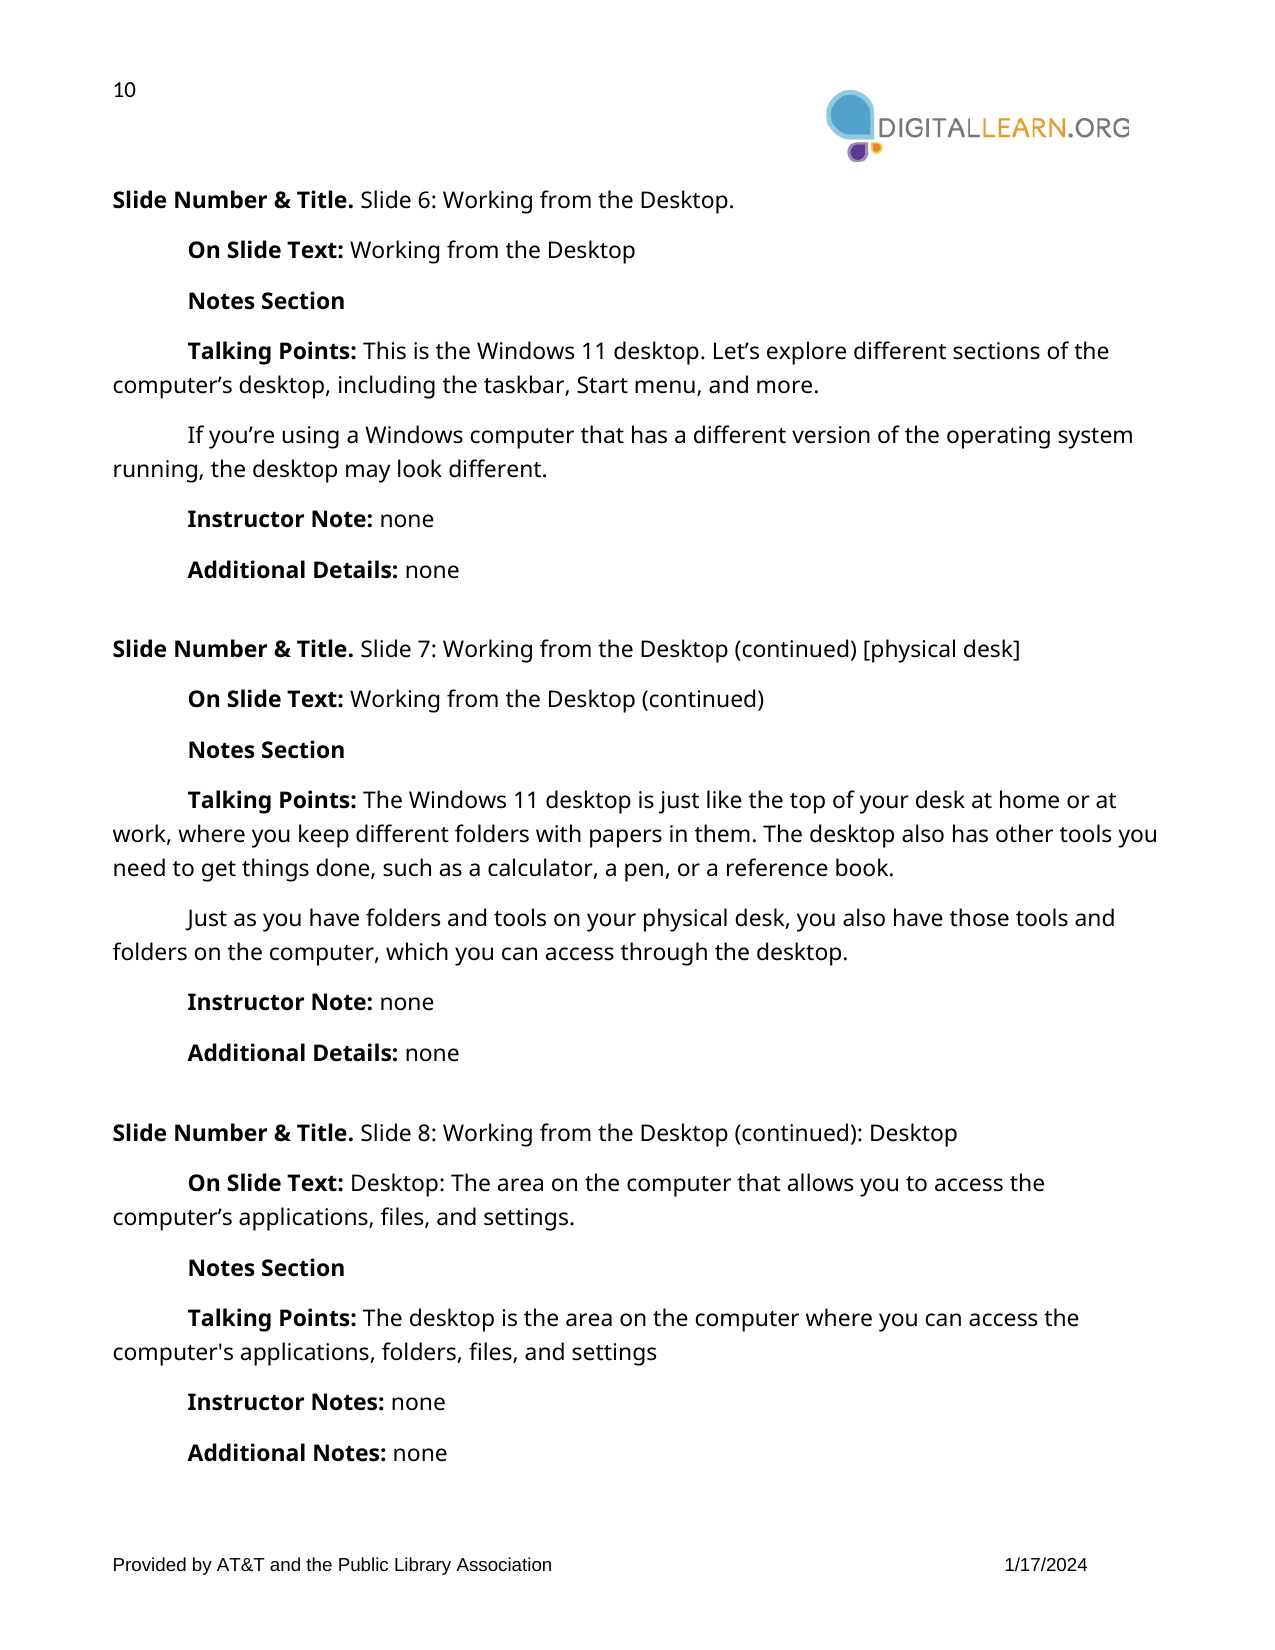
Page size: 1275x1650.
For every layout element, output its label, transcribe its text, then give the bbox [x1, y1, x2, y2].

text On Slide Text: Working from the Desktop (continued) [187, 683, 1162, 714]
text Slide Number & Title. Slide 6: Working from the Desktop. [112, 150, 1162, 215]
text Instructor Notes: none [112, 1386, 1162, 1417]
picture [826, 90, 1129, 150]
text If you’re using a Windows computer that has a different version of the operating system running, the desktop may look different. [112, 419, 1162, 484]
text Instructor Note: none [187, 503, 1162, 534]
text Just as you have folders and tools on your physical desk, you also have those tools and folders on the computer, which you can access through the desktop. [112, 902, 1162, 967]
text Talking Points: This is the Windows 11 desktop. Let’s explore different sections of the computer’s desktop, including the taskbar, Start menu, and more. [112, 335, 1162, 400]
text Additional Details: none [187, 554, 1162, 585]
text Talking Points: The Windows 11 desktop is just like the top of your desk at home or at work, where you keep different folders with papers in them. The desktop also has other tools you need to get things done, such as a calculator, a pen, or a reference book. [112, 784, 1162, 883]
text Notes Section [187, 734, 1162, 765]
text Talking Points: The desktop is the area on the computer where you can access the computer's applications, folders, files, and settings [112, 1302, 1162, 1367]
text Instructor Note: none [187, 986, 1162, 1017]
text Additional Details: none [187, 1037, 1162, 1098]
text Notes Section [112, 1252, 1162, 1283]
text Notes Section [187, 284, 1162, 316]
text Additional Notes: none [112, 1437, 1162, 1468]
text On Slide Text: Desktop: The area on the computer that allows you to access the computer’s applications, files, and settings. [112, 1167, 1162, 1232]
text Slide Number & Title. Slide 7: Working from the Desktop (continued) [physical desk] [112, 633, 1162, 664]
text On Slide Text: Working from the Desktop [187, 234, 1162, 265]
text Slide Number & Title. Slide 8: Working from the Desktop (continued): Desktop [112, 1117, 1162, 1148]
